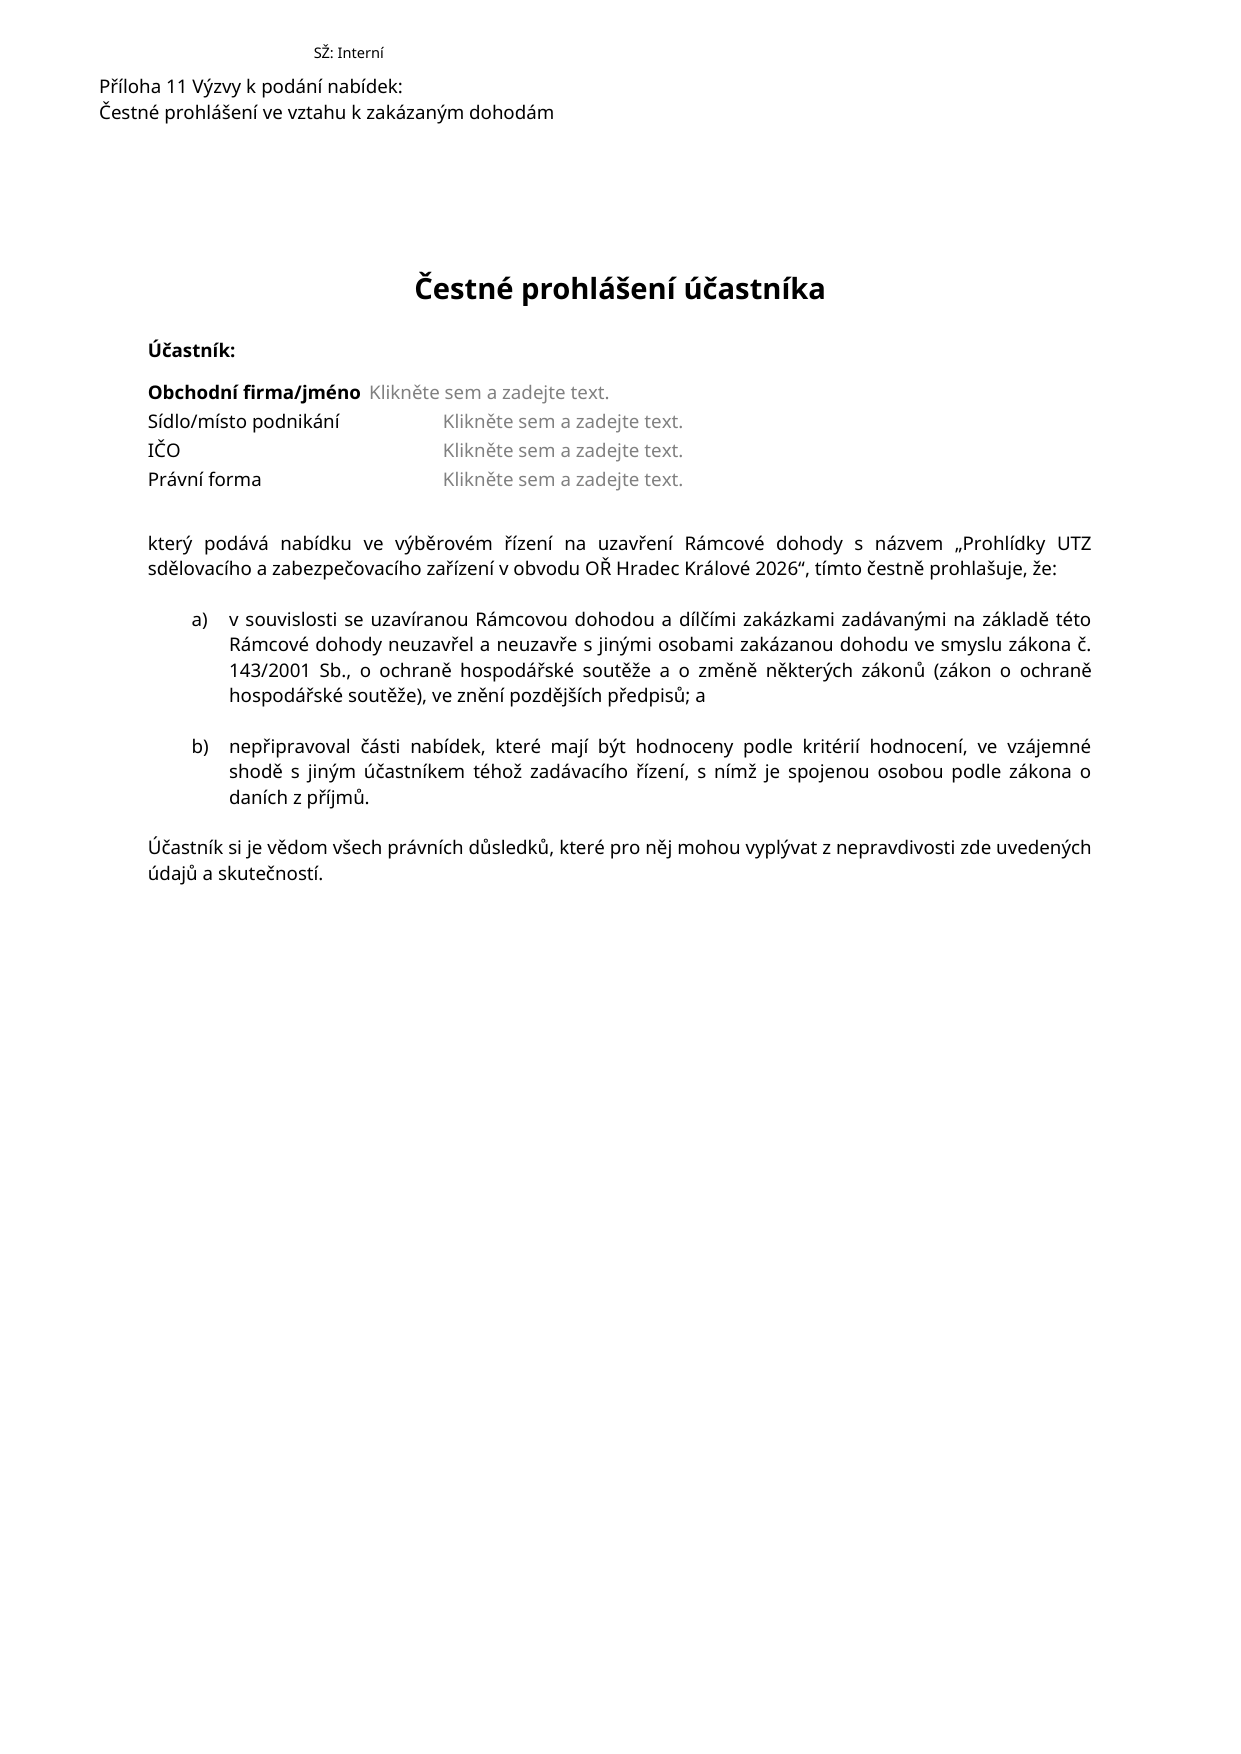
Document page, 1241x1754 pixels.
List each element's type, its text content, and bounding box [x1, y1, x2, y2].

text Právní forma [148, 463, 1093, 492]
text Účastník: [148, 333, 1093, 364]
text Účastník si je vědom všech právních důsledků, které pro něj mohou vyplývat z nepravdivosti zde uvedených údajů a skutečností. [148, 835, 1093, 886]
title Čestné prohlášení účastníka [148, 268, 1093, 308]
text Sídlo/místo podnikání [148, 405, 1093, 434]
text IČO [148, 434, 1093, 463]
text Obchodní firma/jméno [148, 376, 1093, 405]
list v souvislosti se uzavíranou Rámcovou dohodou a dílčími zakázkami zadávanými na základě této Rámcové dohody neuzavřel a neuzavře s jinými osobami zakázanou dohodu ve smyslu zákona č. 143/2001 Sb., o ochraně hospodářské soutěže a o změně některých zákonů (zákon o ochraně hospodářské soutěže), ve znění pozdějších předpisů; a [191, 606, 1093, 708]
text který podává nabídku ve výběrovém řízení na uzavření Rámcové dohody s názvem „Prohlídky UTZ sdělovacího a zabezpečovacího zařízení v obvodu OŘ Hradec Králové 2026“, tímto čestně prohlašuje, že: [148, 530, 1093, 581]
list nepřipravoval části nabídek, které mají být hodnoceny podle kritérií hodnocení, ve vzájemné shodě s jiným účastníkem téhož zadávacího řízení, s nímž je spojenou osobou podle zákona o daních z příjmů. [191, 733, 1093, 810]
